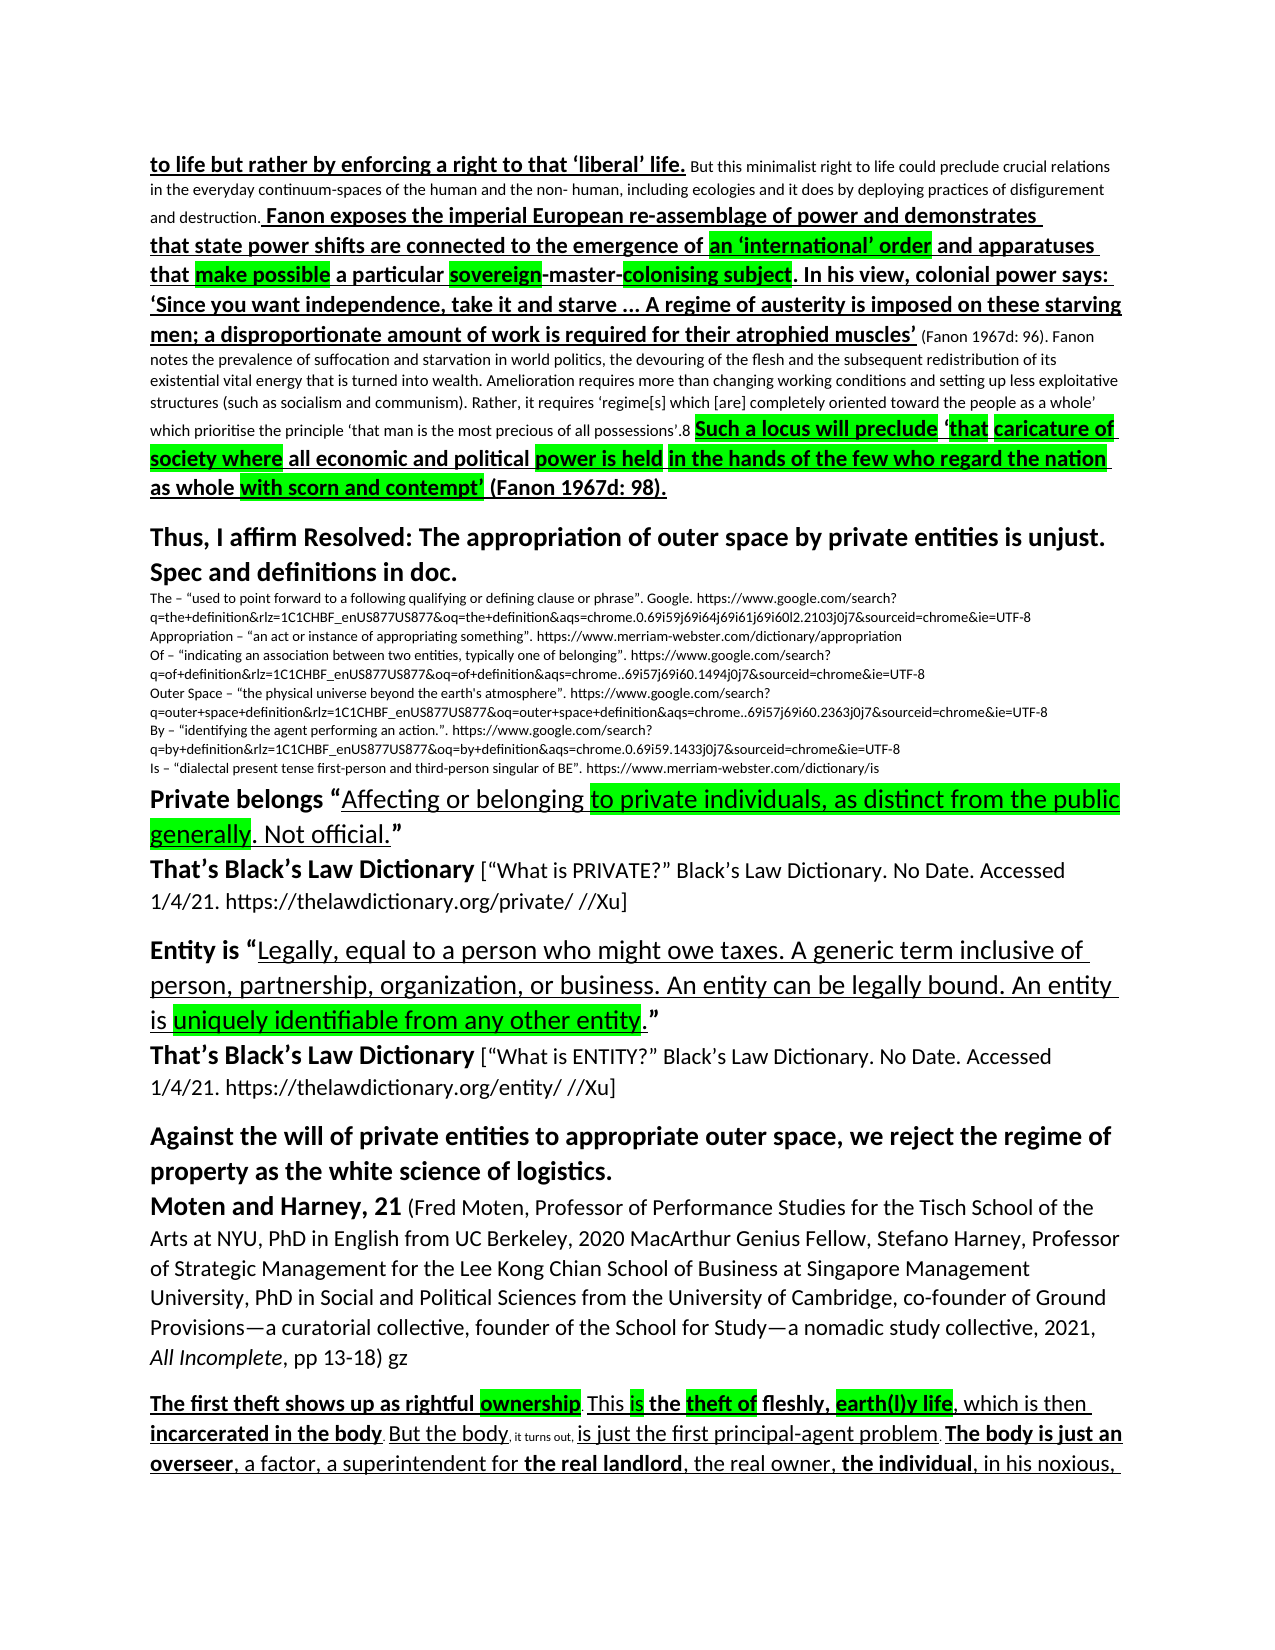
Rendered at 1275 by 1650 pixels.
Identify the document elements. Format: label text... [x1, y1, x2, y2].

text Moten and Harney, 21 (Fred Moten, Professor of Performance Studies for the Tisch School of the Arts at NYU, PhD in English from UC Berkeley, 2020 MacArthur Genius Fellow, Stefano Harney, Professor of Strategic Management for the Lee Kong Chian School of Business at Singapore Management University, PhD in Social and Political Sciences from the University of Cambridge, co-founder of Ground Provisions—a curatorial collective, founder of the School for Study—a nomadic study collective, 2021, All Incomplete, pp 13-18) gz [150, 1189, 1125, 1371]
text Entity is “Legally, equal to a person who might owe taxes. A generic term inclusive of person, partnership, organization, or business. An entity can be legally bound. An entity is uniquely identifiable from any other entity.” [150, 933, 1125, 1036]
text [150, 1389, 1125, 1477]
text That’s Black’s Law Dictionary [“What is PRIVATE?” Black’s Law Dictionary. No Date. Accessed 1/4/21. https://thelawdictionary.org/private/ //Xu] [150, 852, 1125, 915]
text By – “identifying the agent performing an action.”. https://www.google.com/search?q=by+definition&rlz=1C1CHBF_enUS877US877&oq=by+definition&aqs=chrome.0.69i59.1433j0j7&sourceid=chrome&ie=UTF-8 [150, 722, 1125, 758]
text Thus, I affirm Resolved: The appropriation of outer space by private entities is unjust. Spec and definitions in doc. [150, 520, 1125, 588]
text Appropriation – “an act or instance of appropriating something”. https://www.merriam-webster.com/dictionary/appropriation [150, 627, 1125, 645]
text Against the will of private entities to appropriate outer space, we reject the regime of property as the white science of logistics. [150, 1119, 1125, 1187]
text Private belongs “Affecting or belonging to private individuals, as distinct from the public generally. Not official.” [150, 782, 1125, 850]
text Is – “dialectal present tense first-person and third-person singular of BE”. https://www.merriam-webster.com/dictionary/is [150, 759, 1125, 777]
text Of – “indicating an association between two entities, typically one of belonging”. https://www.google.com/search?q=of+definition&rlz=1C1CHBF_enUS877US877&oq=of+definition&aqs=chrome..69i57j69i60.1494j0j7&sourceid=chrome&ie=UTF-8 [150, 646, 1125, 683]
text Outer Space – “the physical universe beyond the earth's atmosphere”. https://www.google.com/search?q=outer+space+definition&rlz=1C1CHBF_enUS877US877&oq=outer+space+definition&aqs=chrome..69i57j69i60.2363j0j7&sourceid=chrome&ie=UTF-8 [150, 684, 1125, 721]
text That’s Black’s Law Dictionary [“What is ENTITY?” Black’s Law Dictionary. No Date. Accessed 1/4/21. https://thelawdictionary.org/entity/ //Xu] [150, 1038, 1125, 1101]
text The – “used to point forward to a following qualifying or defining clause or phrase”. Google. https://www.google.com/search?q=the+definition&rlz=1C1CHBF_enUS877US877&oq=the+definition&aqs=chrome.0.69i59j69i64j69i61j69i60l2.2103j0j7&sourceid=chrome&ie=UTF-8 [150, 590, 1125, 626]
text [150, 150, 1125, 501]
